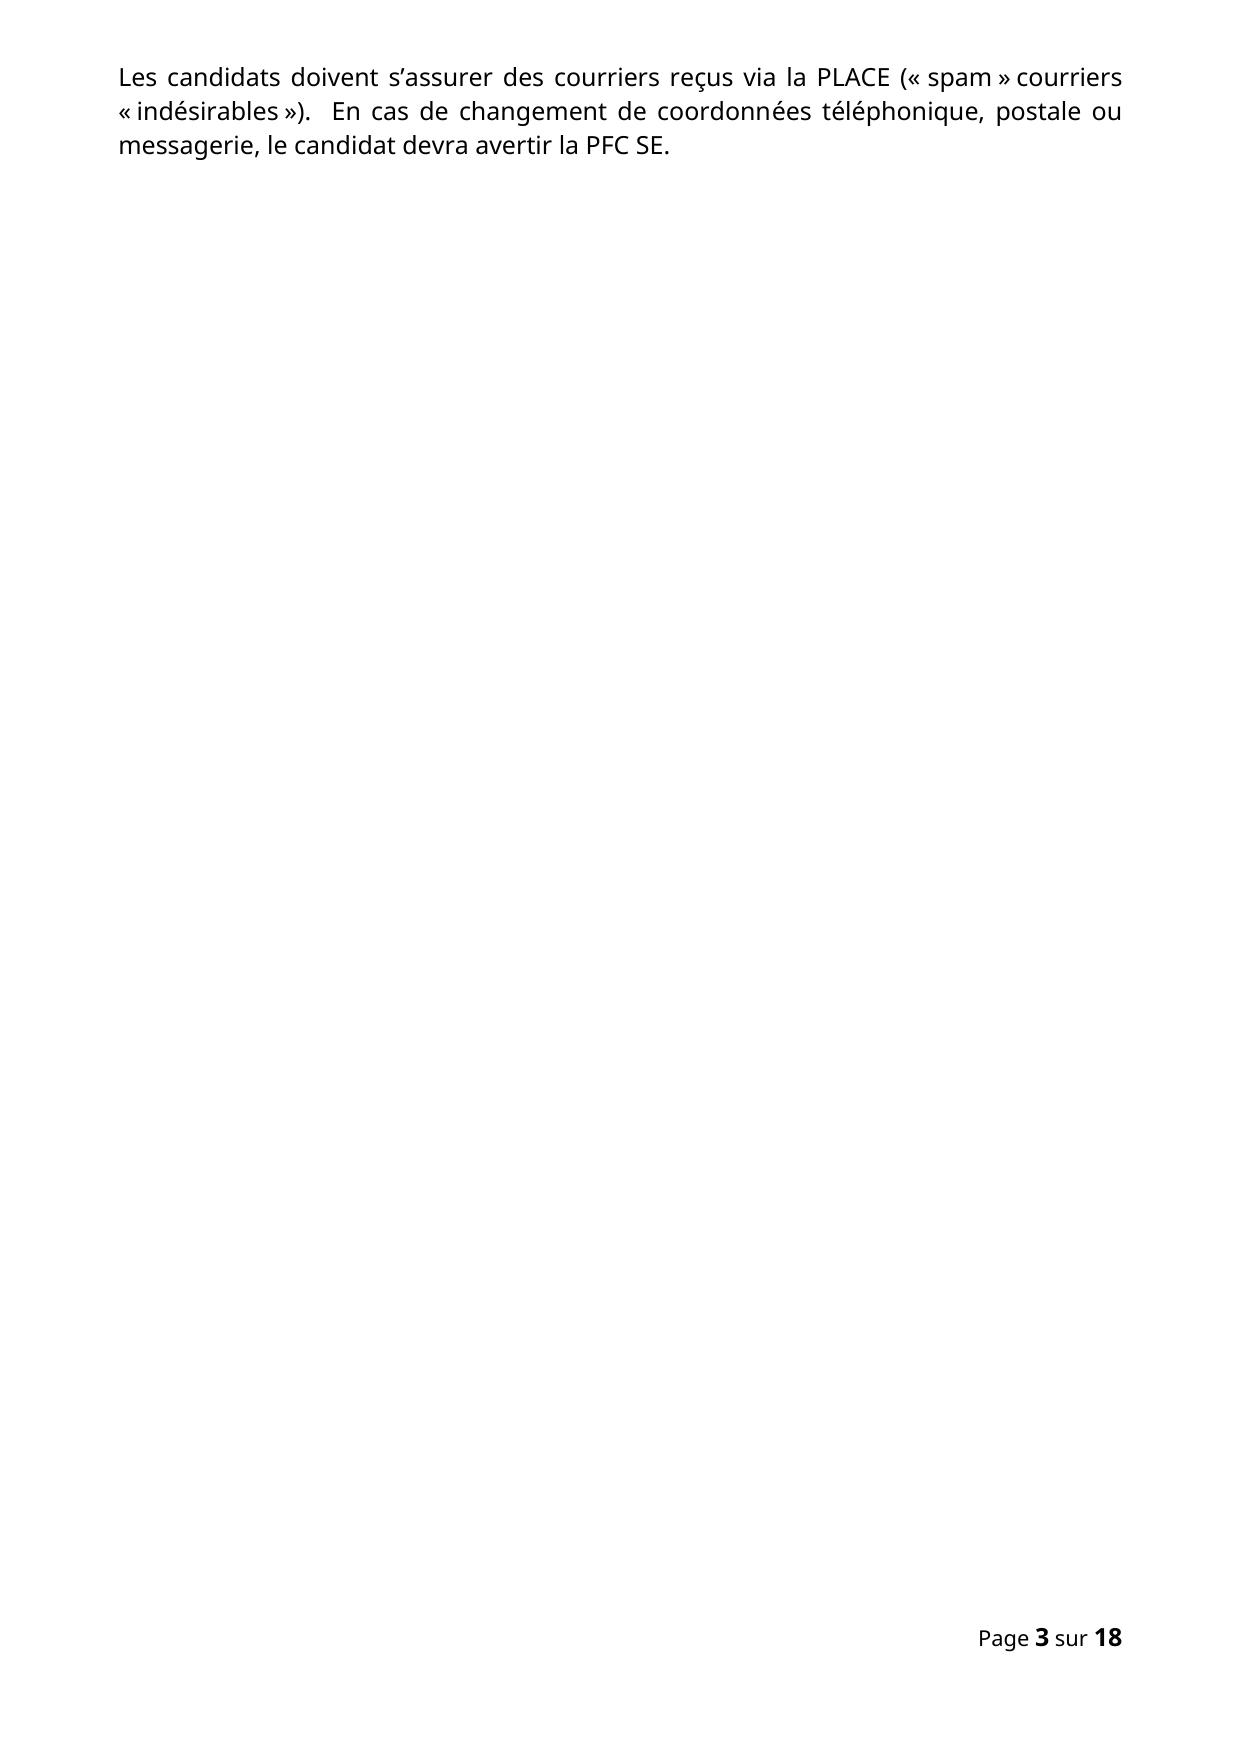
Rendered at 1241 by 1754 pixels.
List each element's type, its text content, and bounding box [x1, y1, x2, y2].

text Les candidats doivent s’assurer des courriers reçus via (« spam » courriers « indésirables »). En cas de changement de coordonnées téléphonique, postale ou messagerie, le candidat devra avertir la PFC SE. [118, 59, 1122, 161]
